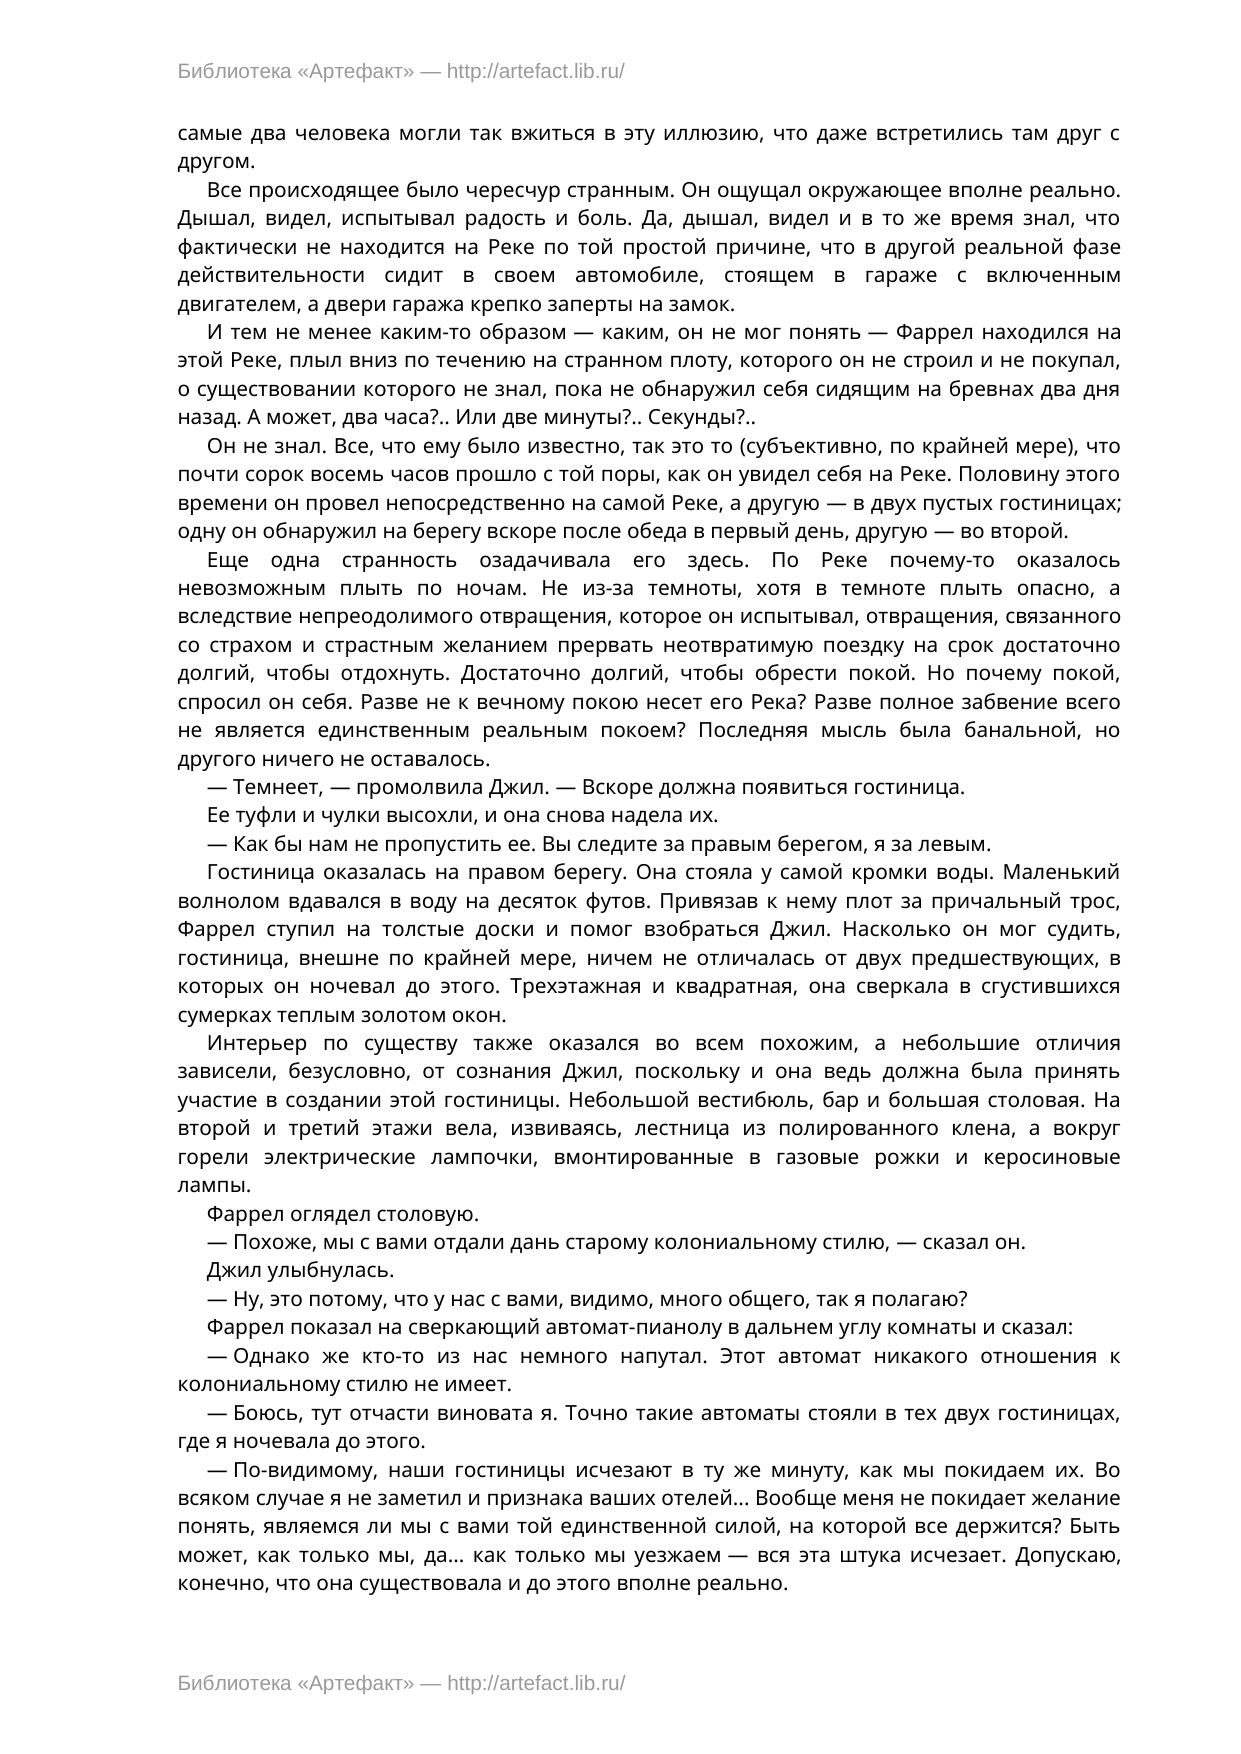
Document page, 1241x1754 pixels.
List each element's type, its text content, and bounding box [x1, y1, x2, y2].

text Фаррел оглядел столовую. [177, 1199, 1122, 1227]
text Все происходящее было чересчур странным. Он ощущал окружающее вполне реально. Дышал, видел, испытывал радость и боль. Да, дышал, видел и в то же время знал, что фактически не находится на Реке по той простой причине, что в другой реальной фазе действительности сидит в своем автомобиле, стоящем в гараже с включенным двигателем, а двери гаража крепко заперты на замок. [177, 175, 1122, 317]
text Гостиница оказалась на правом берегу. Она стояла у самой кромки воды. Маленький волнолом вдавался в воду на десяток футов. Привязав к нему плот за причальный трос, Фаррел ступил на толстые доски и помог взобраться Джил. Насколько он мог судить, гостиница, внешне по крайней мере, ничем не отличалась от двух предшествующих, в которых он ночевал до этого. Трехэтажная и квадратная, она сверкала в сгустившихся сумерках теплым золотом окон. [177, 857, 1122, 1028]
text И тем не менее каким-то образом — каким, он не мог понять — Фаррел находился на этой Реке, плыл вниз по течению на странном плоту, которого он не строил и не покупал, о существовании которого не знал, пока не обнаружил себя сидящим на бревнах два дня назад. А может, два часа?.. Или две минуты?.. Секунды?.. [177, 317, 1122, 431]
text — Похоже, мы с вами отдали дань старому колониальному стилю, — сказал он. [177, 1227, 1122, 1256]
text Фаррел показал на сверкающий автомат-пианолу в дальнем углу комнаты и сказал: [177, 1312, 1122, 1341]
text Еще одна странность озадачивала его здесь. По Реке почему-то оказалось невозможным плыть по ночам. Не из-за темноты, хотя в темноте плыть опасно, а вследствие непреодолимого отвращения, которое он испытывал, отвращения, связанного со страхом и страстным желанием прервать неотвратимую поездку на срок достаточно долгий, чтобы отдохнуть. Достаточно долгий, чтобы обрести покой. Но почему покой, спросил он себя. Разве не к вечному покою несет его Река? Разве полное забвение всего не является единственным реальным покоем? Последняя мысль была банальной, но другого ничего не оставалось. [177, 545, 1122, 772]
text Джил улыбнулась. [177, 1256, 1122, 1284]
text — Как бы нам не пропустить ее. Вы следите за правым берегом, я за левым. [177, 829, 1122, 857]
text Ее туфли и чулки высохли, и она снова надела их. [177, 801, 1122, 829]
text — По-видимому, наши гостиницы исчезают в ту же минуту, как мы покидаем их. Во всяком случае я не заметил и признака ваших отелей... Вообще меня не покидает желание понять, являемся ли мы с вами той единственной силой, на которой все держится? Быть может, как только мы, да... как только мы уезжаем — вся эта штука исчезает. Допускаю, конечно, что она существовала и до этого вполне реально. [177, 1455, 1122, 1597]
text — Боюсь, тут отчасти виновата я. Точно такие автоматы стояли в тех двух гостиницах, где я ночевала до этого. [177, 1398, 1122, 1455]
text Он не знал. Все, что ему было известно, так это то (субъективно, по крайней мере), что почти сорок восемь часов прошло с той поры, как он увидел себя на Реке. Половину этого времени он провел непосредственно на самой Реке, а другую — в двух пустых гостиницах; одну он обнаружил на берегу вскоре после обеда в первый день, другую — во второй. [177, 431, 1122, 545]
text — Ну, это потому, что у нас с вами, видимо, много общего, так я полагаю? [177, 1284, 1122, 1312]
text Интерьер по существу также оказался во всем похожим, а небольшие отличия зависели, безусловно, от сознания Джил, поскольку и она ведь должна была принять участие в создании этой гостиницы. Небольшой вестибюль, бар и большая столовая. На второй и третий этажи вела, извиваясь, лестница из полированного клена, а вокруг горели электрические лампочки, вмонтированные в газовые рожки и керосиновые лампы. [177, 1028, 1122, 1199]
text — Темнеет, — промолвила Джил. — Вскоре должна появиться гостиница. [177, 772, 1122, 801]
text — Однако же кто-то из нас немного напутал. Этот автомат никакого отношения к колониальному стилю не имеет. [177, 1341, 1122, 1398]
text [177, 118, 1122, 175]
